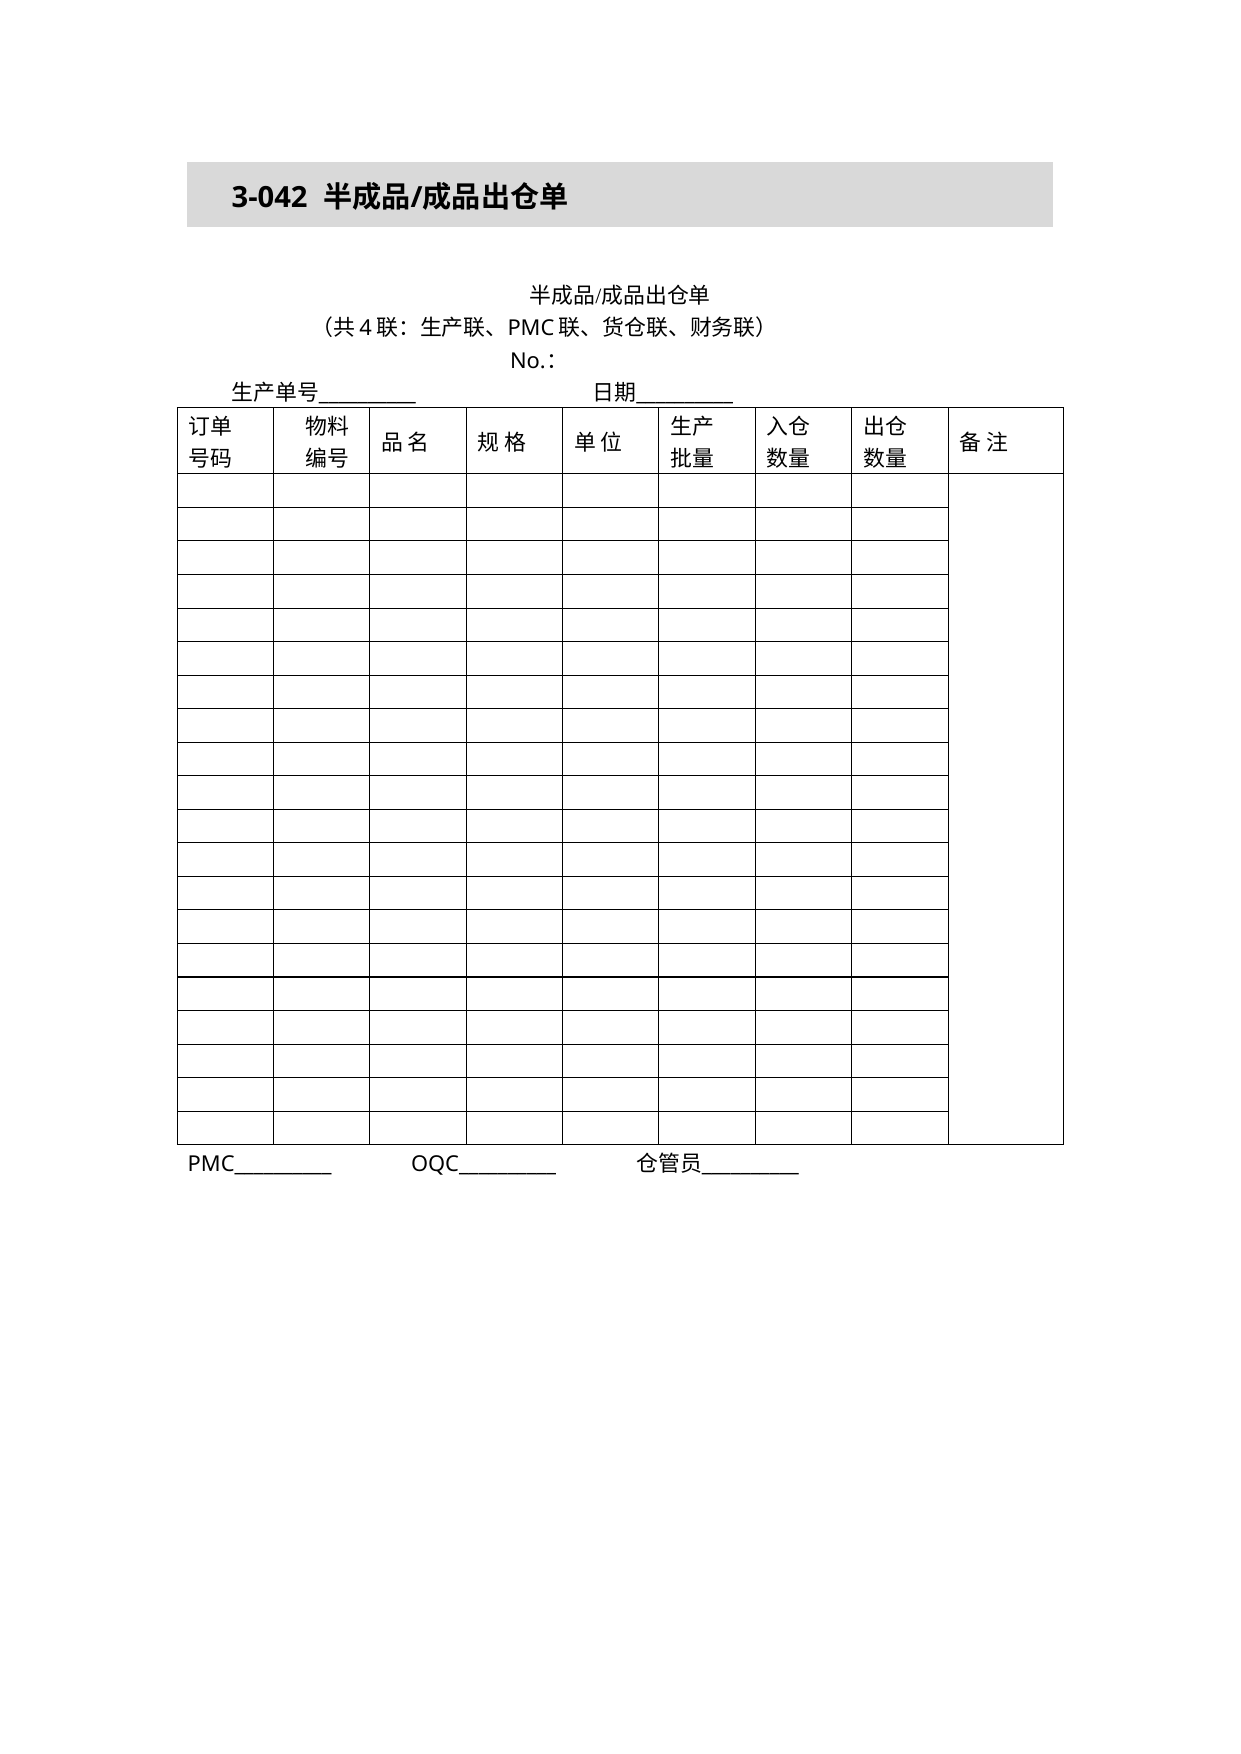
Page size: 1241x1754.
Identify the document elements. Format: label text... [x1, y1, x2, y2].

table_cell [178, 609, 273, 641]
text 半成品/成品出仓单 [187, 277, 1053, 310]
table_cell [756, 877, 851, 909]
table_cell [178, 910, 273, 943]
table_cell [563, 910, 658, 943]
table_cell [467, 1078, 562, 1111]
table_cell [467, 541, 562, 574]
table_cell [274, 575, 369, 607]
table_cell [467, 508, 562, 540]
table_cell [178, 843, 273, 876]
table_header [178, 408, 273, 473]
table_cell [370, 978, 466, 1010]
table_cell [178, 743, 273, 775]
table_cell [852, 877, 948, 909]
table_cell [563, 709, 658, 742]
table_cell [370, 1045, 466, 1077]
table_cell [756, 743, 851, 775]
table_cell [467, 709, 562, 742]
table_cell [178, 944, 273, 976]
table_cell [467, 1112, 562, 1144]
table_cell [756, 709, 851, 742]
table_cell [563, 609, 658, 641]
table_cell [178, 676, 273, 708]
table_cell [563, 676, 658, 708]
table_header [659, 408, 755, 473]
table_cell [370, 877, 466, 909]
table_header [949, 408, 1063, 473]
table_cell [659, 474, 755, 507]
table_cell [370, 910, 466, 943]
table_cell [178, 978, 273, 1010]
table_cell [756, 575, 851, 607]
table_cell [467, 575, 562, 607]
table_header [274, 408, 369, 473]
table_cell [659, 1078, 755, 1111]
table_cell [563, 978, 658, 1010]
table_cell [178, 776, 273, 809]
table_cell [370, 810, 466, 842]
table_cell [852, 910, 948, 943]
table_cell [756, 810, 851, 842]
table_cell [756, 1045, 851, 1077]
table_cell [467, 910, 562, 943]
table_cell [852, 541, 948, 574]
text 生产单号__________ 日期__________ [187, 375, 1053, 407]
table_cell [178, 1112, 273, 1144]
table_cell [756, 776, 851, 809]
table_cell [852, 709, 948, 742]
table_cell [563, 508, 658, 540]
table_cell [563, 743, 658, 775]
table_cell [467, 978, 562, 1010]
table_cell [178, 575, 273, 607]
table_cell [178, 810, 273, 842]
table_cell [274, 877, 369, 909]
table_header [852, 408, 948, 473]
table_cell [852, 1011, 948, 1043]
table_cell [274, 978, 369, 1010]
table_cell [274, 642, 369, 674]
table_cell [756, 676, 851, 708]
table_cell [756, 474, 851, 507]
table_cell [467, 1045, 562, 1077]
subtitle 3-042 半成品/成品出仓单 [187, 162, 1053, 227]
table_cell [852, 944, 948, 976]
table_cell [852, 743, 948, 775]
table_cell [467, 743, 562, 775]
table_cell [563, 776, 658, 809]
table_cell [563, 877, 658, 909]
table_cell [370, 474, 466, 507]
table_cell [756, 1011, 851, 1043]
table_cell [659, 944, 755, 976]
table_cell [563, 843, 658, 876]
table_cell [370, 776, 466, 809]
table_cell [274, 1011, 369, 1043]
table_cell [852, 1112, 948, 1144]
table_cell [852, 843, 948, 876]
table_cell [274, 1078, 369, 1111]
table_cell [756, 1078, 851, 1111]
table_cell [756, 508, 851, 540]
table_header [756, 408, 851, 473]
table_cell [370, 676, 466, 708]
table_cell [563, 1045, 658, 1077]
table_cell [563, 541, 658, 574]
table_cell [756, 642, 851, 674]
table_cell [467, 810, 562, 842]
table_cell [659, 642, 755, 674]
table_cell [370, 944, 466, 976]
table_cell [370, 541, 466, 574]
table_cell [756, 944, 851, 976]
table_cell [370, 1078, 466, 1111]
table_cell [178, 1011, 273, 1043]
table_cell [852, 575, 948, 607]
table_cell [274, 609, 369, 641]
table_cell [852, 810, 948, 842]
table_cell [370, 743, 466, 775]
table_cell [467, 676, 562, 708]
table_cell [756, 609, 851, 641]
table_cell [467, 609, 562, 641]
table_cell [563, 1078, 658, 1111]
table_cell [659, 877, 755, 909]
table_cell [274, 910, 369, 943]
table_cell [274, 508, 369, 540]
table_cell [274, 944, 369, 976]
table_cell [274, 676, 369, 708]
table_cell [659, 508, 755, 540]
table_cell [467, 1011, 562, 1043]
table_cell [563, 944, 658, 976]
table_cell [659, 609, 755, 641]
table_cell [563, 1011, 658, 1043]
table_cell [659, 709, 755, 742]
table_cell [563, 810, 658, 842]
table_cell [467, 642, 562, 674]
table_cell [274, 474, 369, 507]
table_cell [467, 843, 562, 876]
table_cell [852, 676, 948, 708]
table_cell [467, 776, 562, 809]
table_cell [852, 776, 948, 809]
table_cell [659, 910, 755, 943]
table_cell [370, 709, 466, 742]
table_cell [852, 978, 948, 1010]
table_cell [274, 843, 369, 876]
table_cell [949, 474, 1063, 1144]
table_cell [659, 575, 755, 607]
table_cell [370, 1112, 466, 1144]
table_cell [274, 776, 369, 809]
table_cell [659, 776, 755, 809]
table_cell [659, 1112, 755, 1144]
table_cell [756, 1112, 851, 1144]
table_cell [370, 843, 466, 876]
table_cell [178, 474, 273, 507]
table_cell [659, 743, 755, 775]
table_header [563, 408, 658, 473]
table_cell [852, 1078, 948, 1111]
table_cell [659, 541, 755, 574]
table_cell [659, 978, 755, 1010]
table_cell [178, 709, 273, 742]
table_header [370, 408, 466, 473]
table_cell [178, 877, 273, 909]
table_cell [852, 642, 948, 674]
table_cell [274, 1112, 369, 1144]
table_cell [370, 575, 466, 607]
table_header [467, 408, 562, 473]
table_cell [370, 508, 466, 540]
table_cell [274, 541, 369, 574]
text No.： [187, 342, 1053, 375]
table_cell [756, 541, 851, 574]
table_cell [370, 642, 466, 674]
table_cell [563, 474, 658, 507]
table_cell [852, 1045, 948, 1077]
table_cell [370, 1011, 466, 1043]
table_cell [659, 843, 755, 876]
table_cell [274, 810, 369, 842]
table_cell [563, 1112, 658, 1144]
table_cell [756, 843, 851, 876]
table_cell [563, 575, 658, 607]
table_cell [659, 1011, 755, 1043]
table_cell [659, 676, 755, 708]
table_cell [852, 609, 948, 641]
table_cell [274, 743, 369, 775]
text PMC__________ OQC__________ 仓管员__________ [187, 1145, 1053, 1178]
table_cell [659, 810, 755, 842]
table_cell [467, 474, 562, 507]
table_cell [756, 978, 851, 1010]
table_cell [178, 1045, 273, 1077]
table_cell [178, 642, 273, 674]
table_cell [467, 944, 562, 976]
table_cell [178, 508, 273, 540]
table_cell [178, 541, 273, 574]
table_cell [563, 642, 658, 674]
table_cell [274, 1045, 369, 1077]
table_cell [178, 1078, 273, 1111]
text （共4联：生产联、PMC联、货仓联、财务联） [187, 310, 1053, 342]
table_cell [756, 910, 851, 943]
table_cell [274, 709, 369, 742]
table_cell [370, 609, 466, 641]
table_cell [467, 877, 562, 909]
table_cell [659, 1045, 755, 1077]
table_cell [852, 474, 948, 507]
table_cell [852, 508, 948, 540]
